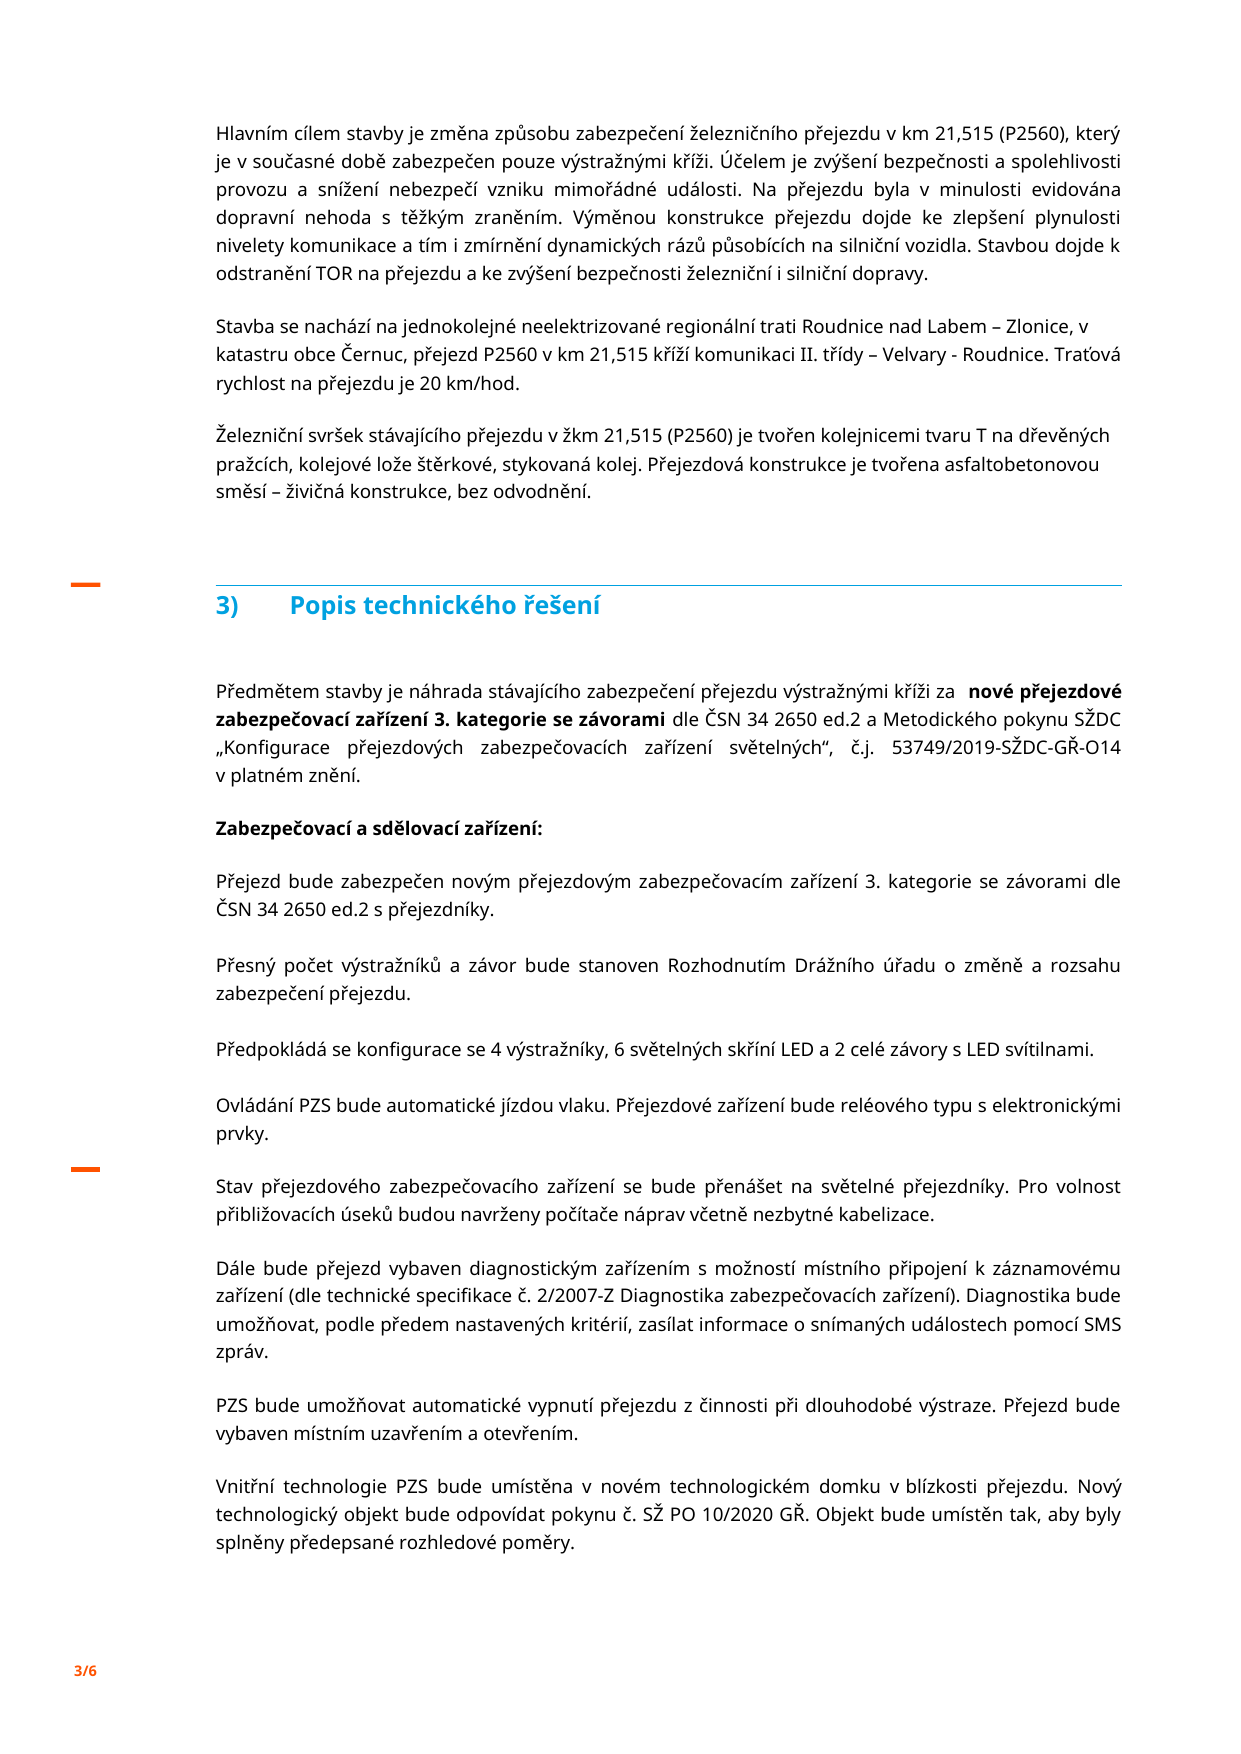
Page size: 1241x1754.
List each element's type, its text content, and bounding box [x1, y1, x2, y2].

text Předpokládá se konfigurace se 4 výstražníky, 6 světelných skříní LED a 2 celé závory s LED svítilnami. [216, 1037, 1122, 1062]
text Předmětem stavby je náhrada stávajícího zabezpečení přejezdu výstražnými kříži za nové přejezdové zabezpečovací zařízení 3. kategorie se závorami dle ČSN 34 2650 ed.2 a Metodického pokynu SŽDC „Konfigurace přejezdových zabezpečovacích zařízení světelných“, č.j. 53749/2019-SŽDC-GŘ-O14 v platném znění. [216, 678, 1122, 788]
text PZS bude umožňovat automatické vypnutí přejezdu z činnosti při dlouhodobé výstraze. Přejezd bude vybaven místním uzavřením a otevřením. [216, 1392, 1122, 1445]
text Vnitřní technologie PZS bude umístěna v novém technologickém domku v blízkosti přejezdu. Nový technologický objekt bude odpovídat pokynu č. SŽ PO 10/2020 GŘ. Objekt bude umístěn tak, aby byly splněny předepsané rozhledové poměry. [216, 1473, 1122, 1554]
text Přesný počet výstražníků a závor bude stanoven Rozhodnutím Drážního úřadu o změně a rozsahu zabezpečení přejezdu. [216, 953, 1122, 1006]
text Železniční svršek stávajícího přejezdu v žkm 21,515 (P2560) je tvořen kolejnicemi tvaru T na dřevěných pražcích, kolejové lože štěrkové, stykovaná kolej. Přejezdová konstrukce je tvořena asfaltobetonovou směsí – živičná konstrukce, bez odvodnění. [216, 423, 1122, 504]
text Dále bude přejezd vybaven diagnostickým zařízením s možností místního připojení k záznamovému zařízení (dle technické specifikace č. 2/2007-Z Diagnostika zabezpečovacích zařízení). Diagnostika bude umožňovat, podle předem nastavených kritérií, zasílat informace o snímaných událostech pomocí SMS zpráv. [216, 1255, 1122, 1364]
text Hlavním cílem stavby je změna způsobu zabezpečení železničního přejezdu v km 21,515 (P2560), který je v současné době zabezpečen pouze výstražnými kříži. Účelem je zvýšení bezpečnosti a spolehlivosti provozu a snížení nebezpečí vzniku mimořádné události. Na přejezdu byla v minulosti evidována dopravní nehoda s těžkým zraněním. Výměnou konstrukce přejezdu dojde ke zlepšení plynulosti nivelety komunikace a tím i zmírnění dynamických rázů působících na silniční vozidla. Stavbou dojde k odstranění TOR na přejezdu a ke zvýšení bezpečnosti železniční i silniční dopravy. [216, 121, 1122, 286]
subtitle 3) Popis technického řešení [216, 586, 1122, 622]
text Přejezd bude zabezpečen novým přejezdovým zabezpečovacím zařízení 3. kategorie se závorami dle ČSN 34 2650 ed.2 s přejezdníky. [216, 868, 1122, 922]
text Ovládání PZS bude automatické jízdou vlaku. Přejezdové zařízení bude reléového typu s elektronickými prvky. [216, 1093, 1122, 1146]
text Zabezpečovací a sdělovací zařízení: [216, 816, 1122, 841]
text Stavba se nachází na jednokolejné neelektrizované regionální trati Roudnice nad Labem – Zlonice, v katastru obce Černuc, přejezd P2560 v km 21,515 kříží komunikaci II. třídy – Velvary - Roudnice. Traťová rychlost na přejezdu je 20 km/hod. [216, 314, 1122, 395]
text Stav přejezdového zabezpečovacího zařízení se bude přenášet na světelné přejezdníky. Pro volnost přibližovacích úseků budou navrženy počítače náprav včetně nezbytné kabelizace. [216, 1174, 1122, 1227]
